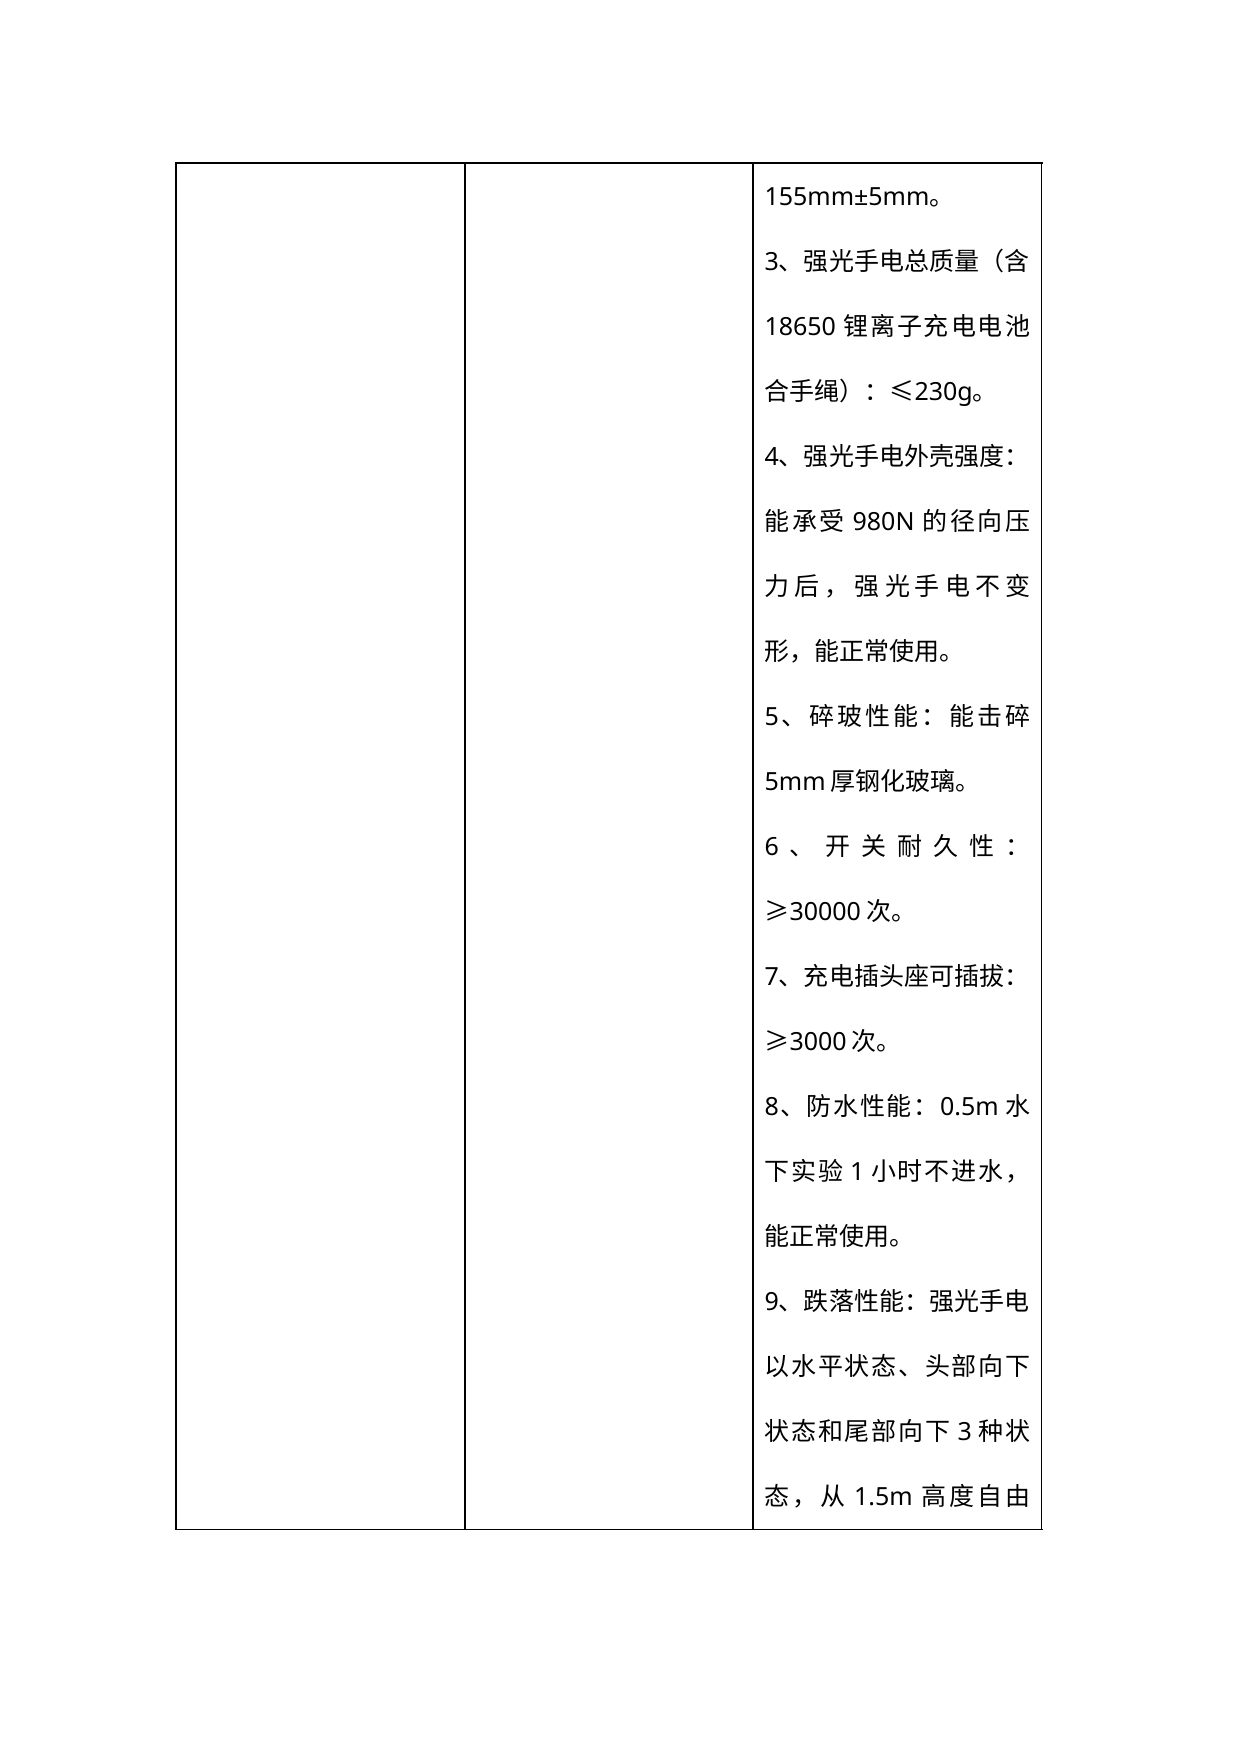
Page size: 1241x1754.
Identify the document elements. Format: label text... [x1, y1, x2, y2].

table_cell 1 [177, 164, 464, 1528]
table_cell [466, 164, 752, 1528]
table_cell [754, 164, 1041, 1528]
